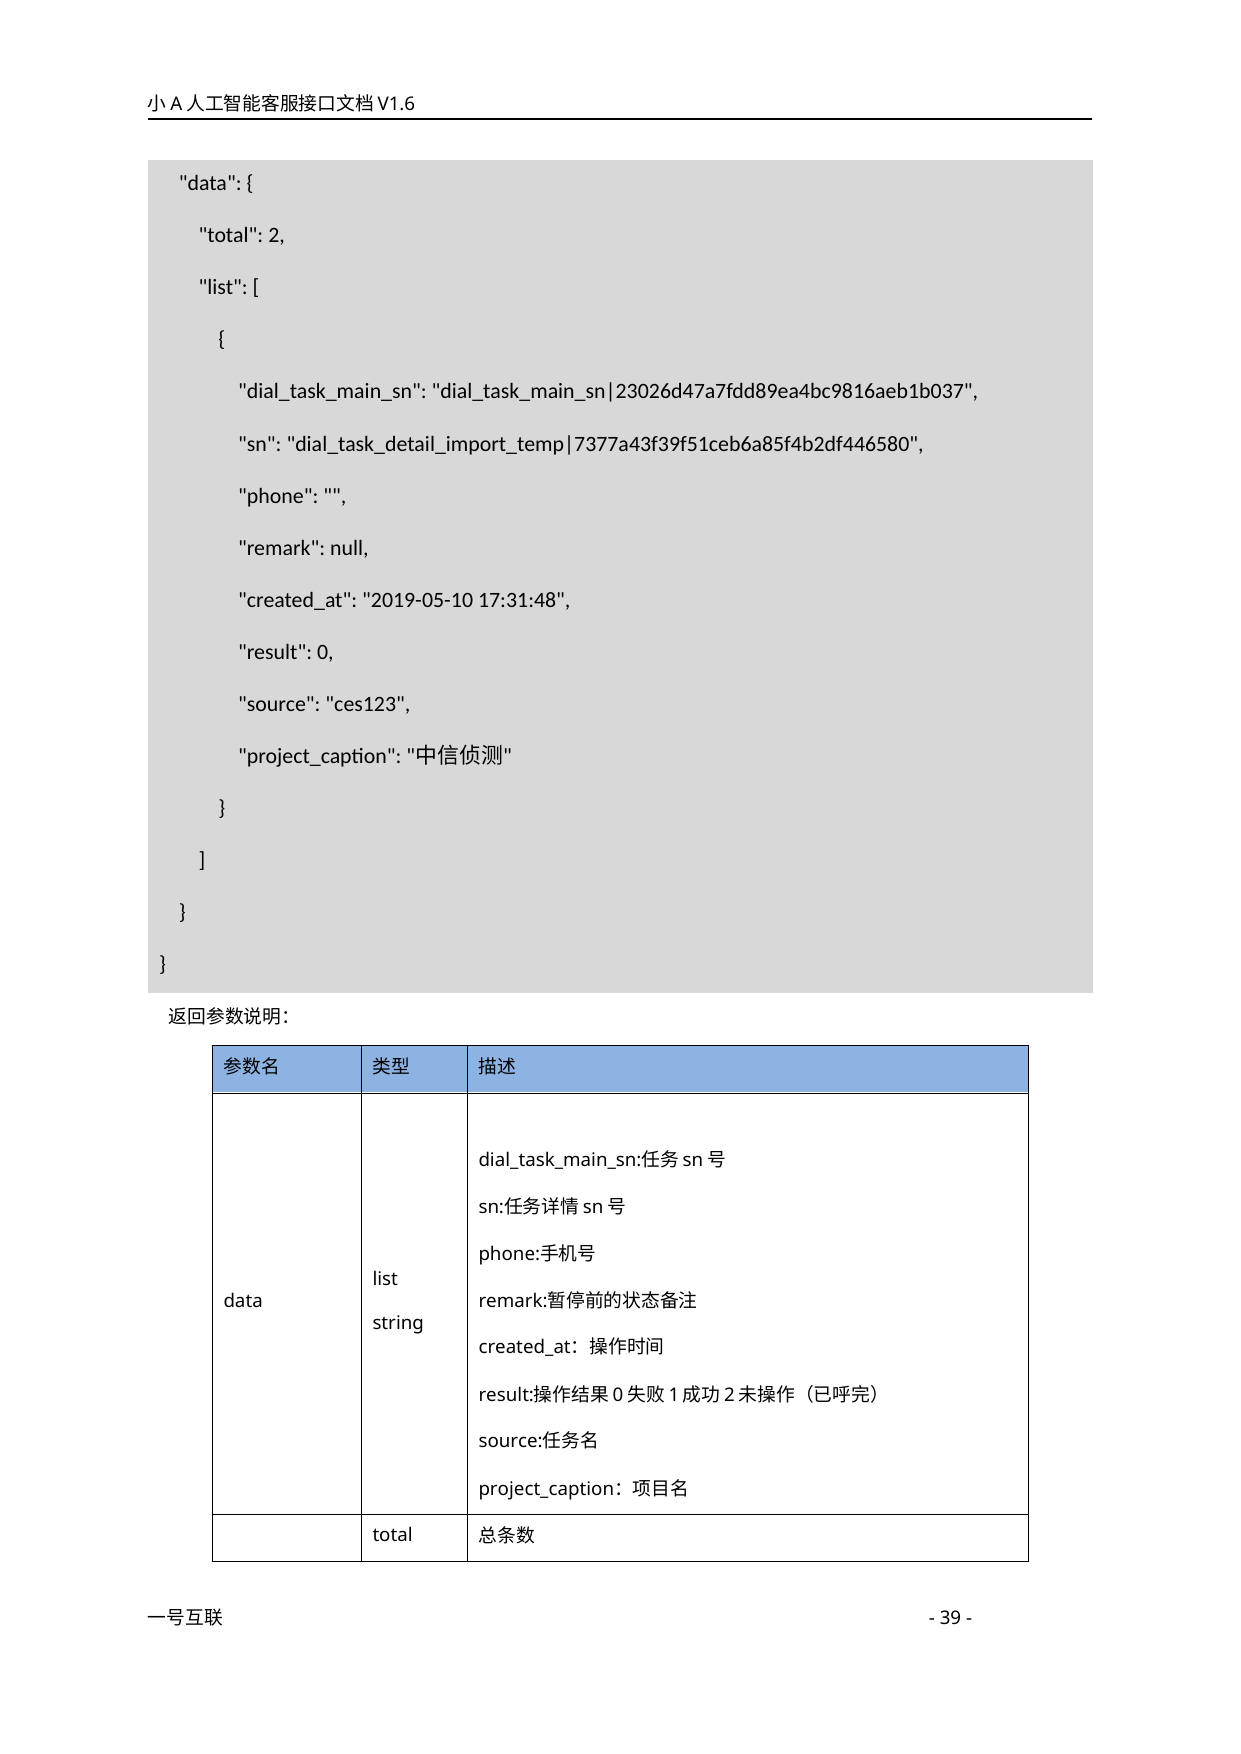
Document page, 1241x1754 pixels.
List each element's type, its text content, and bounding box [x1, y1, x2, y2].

table_cell data [213, 1094, 361, 1513]
table_cell list string [362, 1094, 467, 1513]
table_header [148, 160, 1093, 993]
text 返回参数说明： [148, 999, 1092, 1031]
table_cell 总条数 [468, 1515, 1028, 1561]
table_header 描述 [468, 1046, 1028, 1092]
table_cell dial_task_main_sn:任务sn号 sn:任务详情sn号 phone:手机号 remark:暂停前的状态备注 created_at：操作时间 result:操作结果0失败1成功2未操作（已呼完） source:任务名 project_caption：项目名 [468, 1094, 1028, 1513]
table_cell [213, 1515, 361, 1561]
table_cell total [362, 1515, 467, 1561]
table_header 参数名 [213, 1046, 361, 1092]
table_header 类型 [362, 1046, 467, 1092]
